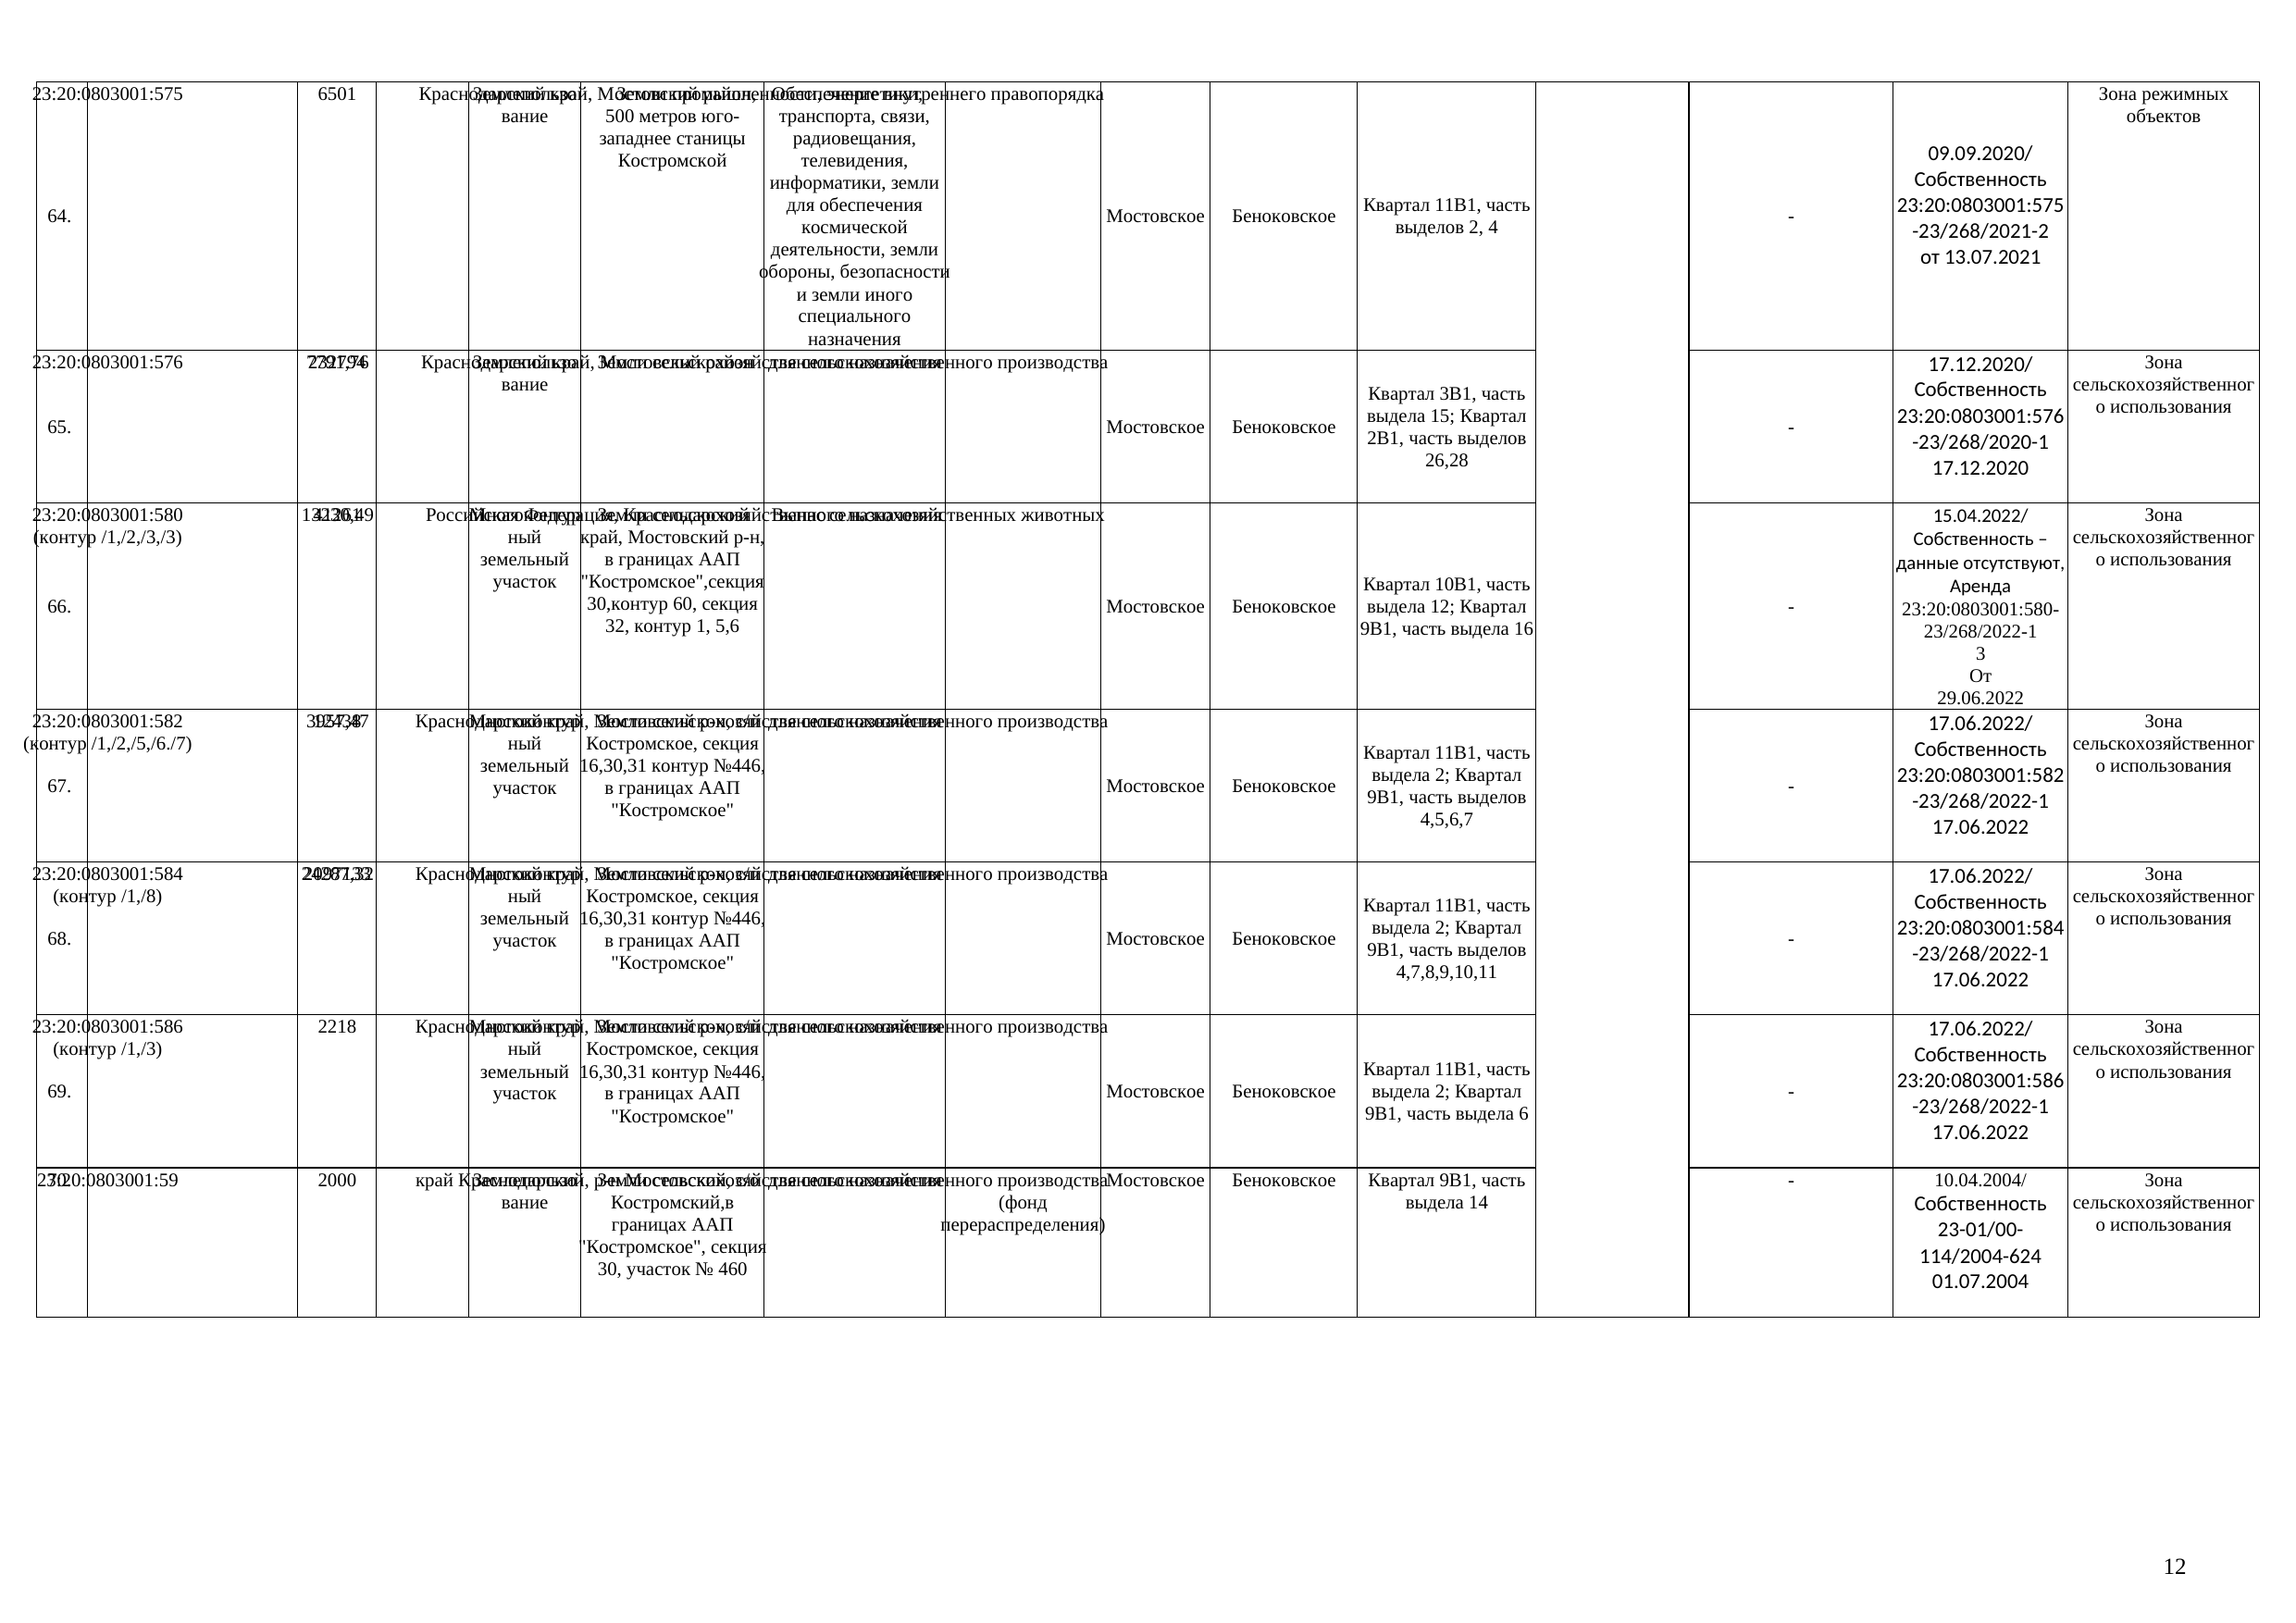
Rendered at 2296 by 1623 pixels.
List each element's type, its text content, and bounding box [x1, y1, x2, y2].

table_cell для сельскохозяйственного производства [946, 351, 1100, 502]
table_cell Многоконтурный земельный участок [469, 1015, 580, 1167]
table_cell Мостовское [1101, 351, 1210, 502]
table_cell 1558 [377, 1169, 468, 1317]
table_cell Беноковское [1210, 862, 1357, 1014]
table_cell Многоконтурный земельный участок [469, 503, 580, 709]
table_cell для сельскохозяйственного производства [946, 1015, 1100, 1167]
table_cell Краснодарский край, Мостовский район, 500 метров юго-западнее станицы Костромской [581, 82, 763, 350]
table_cell 23:20:0803001:59 [88, 1169, 297, 1317]
table_cell 24287,32 [377, 862, 468, 1014]
table_cell Квартал 11В1, часть выдела 2; Квартал 9В1, часть выдела 6 [1358, 1015, 1535, 1167]
table_cell 23:20:0803001:580 (контур /1,/2,/3,/3) [88, 503, 297, 709]
table_cell Беноковское [1210, 1015, 1357, 1167]
table_cell для сельскохозяйственного производства [946, 862, 1100, 1014]
table_cell 2218 [298, 1015, 376, 1167]
table_cell [37, 351, 87, 502]
table_cell Квартал 11В1, часть выдела 2; Квартал 9В1, часть выделов 4,5,6,7 [1358, 710, 1535, 861]
table_cell Российская Федерация, Краснодарский край, Мостовский р-н, в границах ААП "Костромское",секция 30,контур 60, секция 32, контур 1, 5,6 [581, 503, 763, 709]
table_cell Беноковское [1210, 351, 1357, 502]
table_cell 232794 [298, 351, 376, 502]
table_cell 17.06.2022/ Собственность 23:20:0803001:582-23/268/2022-1 17.06.2022 [1893, 710, 2067, 861]
table_cell 6501 [298, 82, 376, 350]
table_cell 41261 [298, 503, 376, 709]
table_cell Землепользование [469, 1169, 580, 1317]
table_cell - [1690, 1169, 1893, 1317]
table_cell 3957,47 [377, 710, 468, 861]
table_cell Землепользование [469, 82, 580, 350]
table_cell [37, 1015, 87, 1167]
table_cell [37, 862, 87, 1014]
table_cell Многоконтурный земельный участок [469, 862, 580, 1014]
table_cell Выпас сельскохозяйственных животных [946, 503, 1100, 709]
table_cell 23:20:0803001:575 [88, 82, 297, 350]
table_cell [2068, 1169, 2259, 1317]
table_cell Мостовское [1101, 862, 1210, 1014]
table_cell 7791,76 [377, 351, 468, 502]
table_cell Квартал 9В1, часть выдела 14 [1358, 1169, 1535, 1317]
table_cell Краснодарский край, Мостовский р-н, с/п Костромское, секция 16,30,31 контур №446, в границах ААП "Костромское" [581, 862, 763, 1014]
table_cell Беноковское [1210, 710, 1357, 861]
table_cell Землепользование [469, 351, 580, 502]
table_cell 17.06.2022/ Собственность 23:20:0803001:586-23/268/2022-1 17.06.2022 [1893, 1015, 2067, 1167]
table_cell Зона режимных объектов [2068, 82, 2259, 350]
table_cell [764, 1169, 945, 1317]
table_cell Зона сельскохозяйственного использования [2068, 862, 2259, 1014]
table_cell край Краснодарский, р-н Мостовский, с/о Костромский,в границах ААП "Костромское", секция 30, участок № 460 [581, 1169, 763, 1317]
table_cell Земли сельскохозяйственного назначения [764, 710, 945, 861]
table_cell Квартал 11В1, часть выделов 2, 4 [1358, 82, 1535, 350]
table_cell Беноковское [1210, 1169, 1357, 1317]
table_cell Квартал 3В1, часть выдела 15; Квартал 2В1, часть выделов 26,28 [1358, 351, 1535, 502]
table_cell Мостовское [1101, 503, 1210, 709]
table_cell [37, 1169, 87, 1317]
table_cell 23:20:0803001:584 (контур /1,/8) [88, 862, 297, 1014]
table_cell Мостовское [1101, 1169, 1210, 1317]
table_cell Зона сельскохозяйственного использования [2068, 351, 2259, 502]
table_cell [37, 710, 87, 861]
table_cell Квартал 11В1, часть выдела 2; Квартал 9В1, часть выделов 4,7,8,9,10,11 [1358, 862, 1535, 1014]
table_cell 23:20:0803001:586 (контур /1,/3) [88, 1015, 297, 1167]
table_cell - [1690, 503, 1893, 709]
table_cell Квартал 10В1, часть выдела 12; Квартал 9В1, часть выдела 16 [1358, 503, 1535, 709]
table_cell 17.12.2020/ Собственность 23:20:0803001:576-23/268/2020-1 17.12.2020 [1893, 351, 2067, 502]
table_cell Многоконтурный земельный участок [469, 710, 580, 861]
table_cell 12438 [298, 710, 376, 861]
table_cell 09.09.2020/ Собственность 23:20:0803001:575-23/268/2021-2 от 13.07.2021 [1893, 82, 2067, 350]
table_cell 254 [377, 82, 468, 350]
table_cell Беноковское [1210, 82, 1357, 350]
table_cell - [1690, 351, 1893, 502]
table_cell Земли сельскохозяйственного назначения [764, 1015, 945, 1167]
table_cell для сельскохозяйственного производства [946, 710, 1100, 861]
table_cell Зона сельскохозяйственного использования [2068, 503, 2259, 709]
table_cell - [1690, 710, 1893, 861]
table_cell [37, 82, 87, 350]
table_cell 786,75 [377, 1015, 468, 1167]
table_cell Земли сельскохозяйственного назначения [764, 862, 945, 1014]
table_cell 2097133 [298, 862, 376, 1014]
table_cell 17.06.2022/ Собственность 23:20:0803001:584-23/268/2022-1 17.06.2022 [1893, 862, 2067, 1014]
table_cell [946, 1169, 1100, 1317]
table_cell Зона сельскохозяйственного использования [2068, 1015, 2259, 1167]
table_cell Земли промышленности, энергетики, транспорта, связи, радиовещания, телевидения, информатики, земли для обеспечения космической деятельности, земли обороны, безопасности и земли иного специального назначения [764, 82, 945, 350]
table_cell Мостовское [1101, 710, 1210, 861]
table_cell 23:20:0803001:576 [88, 351, 297, 502]
table_cell Земли сельскохозяйственного назначения [764, 351, 945, 502]
table_cell Мостовское [1101, 1015, 1210, 1167]
table_cell Беноковское [1210, 503, 1357, 709]
table_cell Зона сельскохозяйственного использования [2068, 710, 2259, 861]
table_cell - [1690, 862, 1893, 1014]
table_cell Краснодарский край, Мостовский р-н, с/п Костромское, секция 16,30,31 контур №446, в границах ААП "Костромское" [581, 1015, 763, 1167]
table_cell - [1690, 1015, 1893, 1167]
table_cell 15.04.2022/ Собственность –данные отсутствуют, Аренда 23:20:0803001:580-23/268/2022-1 3 От 29.06.2022 [1893, 503, 2067, 709]
table_cell 23:20:0803001:582 (контур /1,/2,/5,/6./7) [88, 710, 297, 861]
table_cell Мостовское [1101, 82, 1210, 350]
table_cell 2000 [298, 1169, 376, 1317]
table_cell 13230,49 [377, 503, 468, 709]
table_cell 10.04.2004/ Собственность 23-01/00-114/2004-624 01.07.2004 [1893, 1169, 2067, 1317]
table_cell [37, 503, 87, 709]
table_cell - [1690, 82, 1893, 350]
table_cell Краснодарский край, Мостовский район [581, 351, 763, 502]
table_cell Земли сельскохозяйственного назначения [764, 503, 945, 709]
table_cell Краснодарский край, Мостовский р-н, с/п Костромское, секция 16,30,31 контур №446, в границах ААП "Костромское" [581, 710, 763, 861]
table_cell Обеспечение внутреннего правопорядка [946, 82, 1100, 350]
